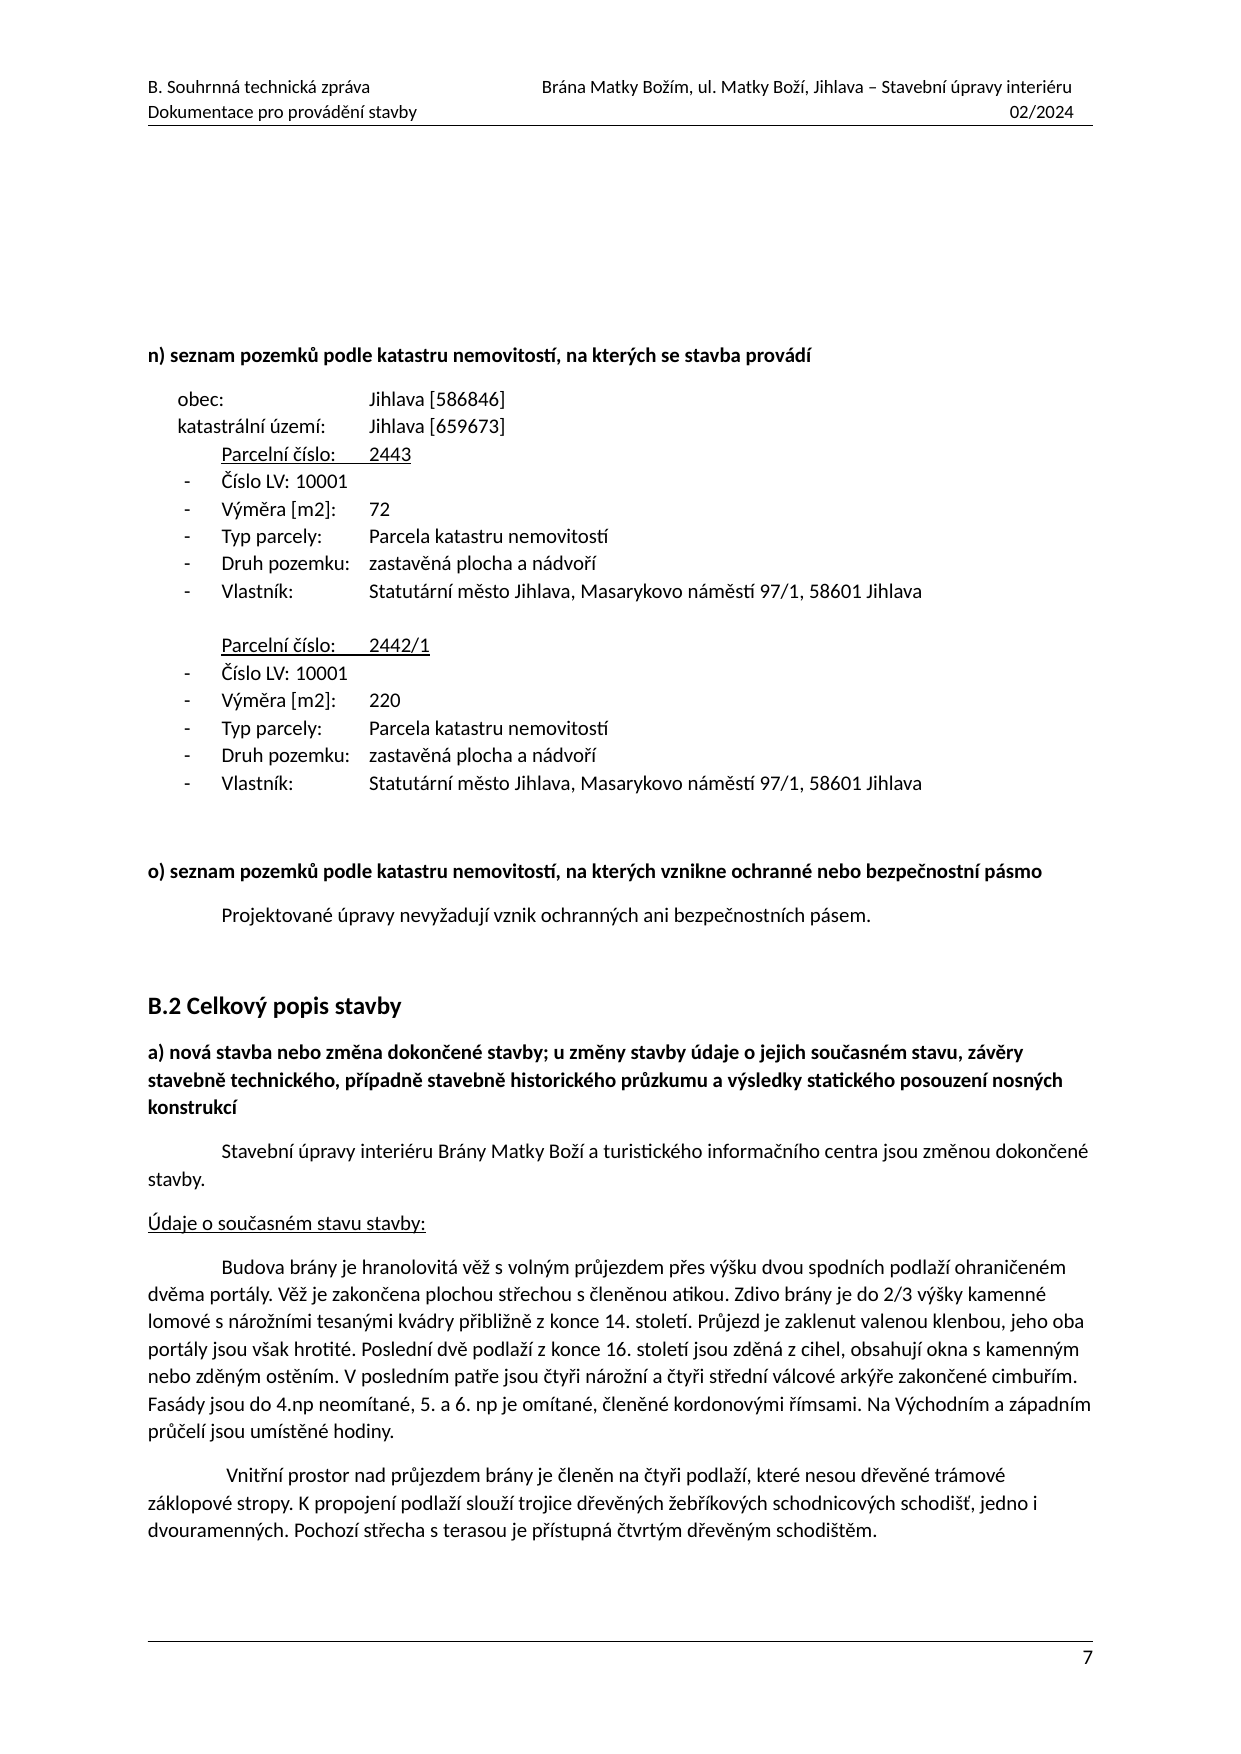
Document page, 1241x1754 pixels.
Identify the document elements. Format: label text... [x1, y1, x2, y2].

list Vlastník: Statutární město Jihlava, Masarykovo náměstí 97/1, 58601 Jihlava [184, 578, 1093, 603]
list Typ parcely: Parcela katastru nemovitostí [184, 523, 1093, 548]
list Číslo LV: 10001 [184, 660, 1093, 686]
list Typ parcely: Parcela katastru nemovitostí [184, 715, 1093, 740]
list Druh pozemku: zastavěná plocha a nádvoří [184, 551, 1093, 576]
subtitle n) seznam pozemků podle katastru nemovitostí, na kterých se stavba provádí [148, 342, 1093, 367]
list obec: Jihlava [586846] [177, 386, 1093, 412]
list Parcelní číslo: 2443 [221, 441, 1093, 466]
subtitle a) nová stavba nebo změna dokončené stavby; u změny stavby údaje o jejich současném stavu, závěry stavebně technického, případně stavebně historického průzkumu a výsledky statického posouzení nosných konstrukcí [148, 1039, 1093, 1120]
subtitle B.2 Celkový popis stavby [148, 990, 1093, 1021]
text Stavební úpravy interiéru Brány Matky Boží a turistického informačního centra jsou změnou dokončené stavby. [148, 1138, 1093, 1191]
text Projektované úpravy nevyžadují vznik ochranných ani bezpečnostních pásem. [148, 902, 1093, 927]
list Druh pozemku: zastavěná plocha a nádvoří [184, 742, 1093, 768]
list Číslo LV: 10001 [184, 468, 1093, 494]
list Výměra [m2]: 72 [184, 496, 1093, 521]
text Vnitřní prostor nad průjezdem brány je členěn na čtyři podlaží, které nesou dřevěné trámové záklopové stropy. K propojení podlaží slouží trojice dřevěných žebříkových schodnicových schodišť, jedno i dvouramenných. Pochozí střecha s terasou je přístupná čtvrtým dřevěným schodištěm. [148, 1462, 1093, 1543]
list Výměra [m2]: 220 [184, 687, 1093, 713]
subtitle o) seznam pozemků podle katastru nemovitostí, na kterých vznikne ochranné nebo bezpečnostní pásmo [148, 858, 1093, 883]
list Parcelní číslo: 2442/1 [221, 633, 1093, 658]
list katastrální území: Jihlava [659673] [177, 413, 1093, 439]
text Údaje o současném stavu stavby: [148, 1210, 1093, 1235]
list Vlastník: Statutární město Jihlava, Masarykovo náměstí 97/1, 58601 Jihlava [184, 770, 1093, 795]
text Budova brány je hranolovitá věž s volným průjezdem přes výšku dvou spodních podlaží ohraničeném dvěma portály. Věž je zakončena plochou střechou s členěnou atikou. Zdivo brány je do 2/3 výšky kamenné lomové s nárožními tesanými kvádry přibližně z konce 14. století. Průjezd je zaklenut valenou klenbou, jeho oba portály jsou však hrotité. Poslední dvě podlaží z konce 16. století jsou zděná z cihel, obsahují okna s kamenným nebo zděným ostěním. V posledním patře jsou čtyři nárožní a čtyři střední válcové arkýře zakončené cimbuřím. Fasády jsou do 4.np neomítané, 5. a 6. np je omítané, členěné kordonovými římsami. Na Východním a západním průčelí jsou umístěné hodiny. [148, 1254, 1093, 1444]
